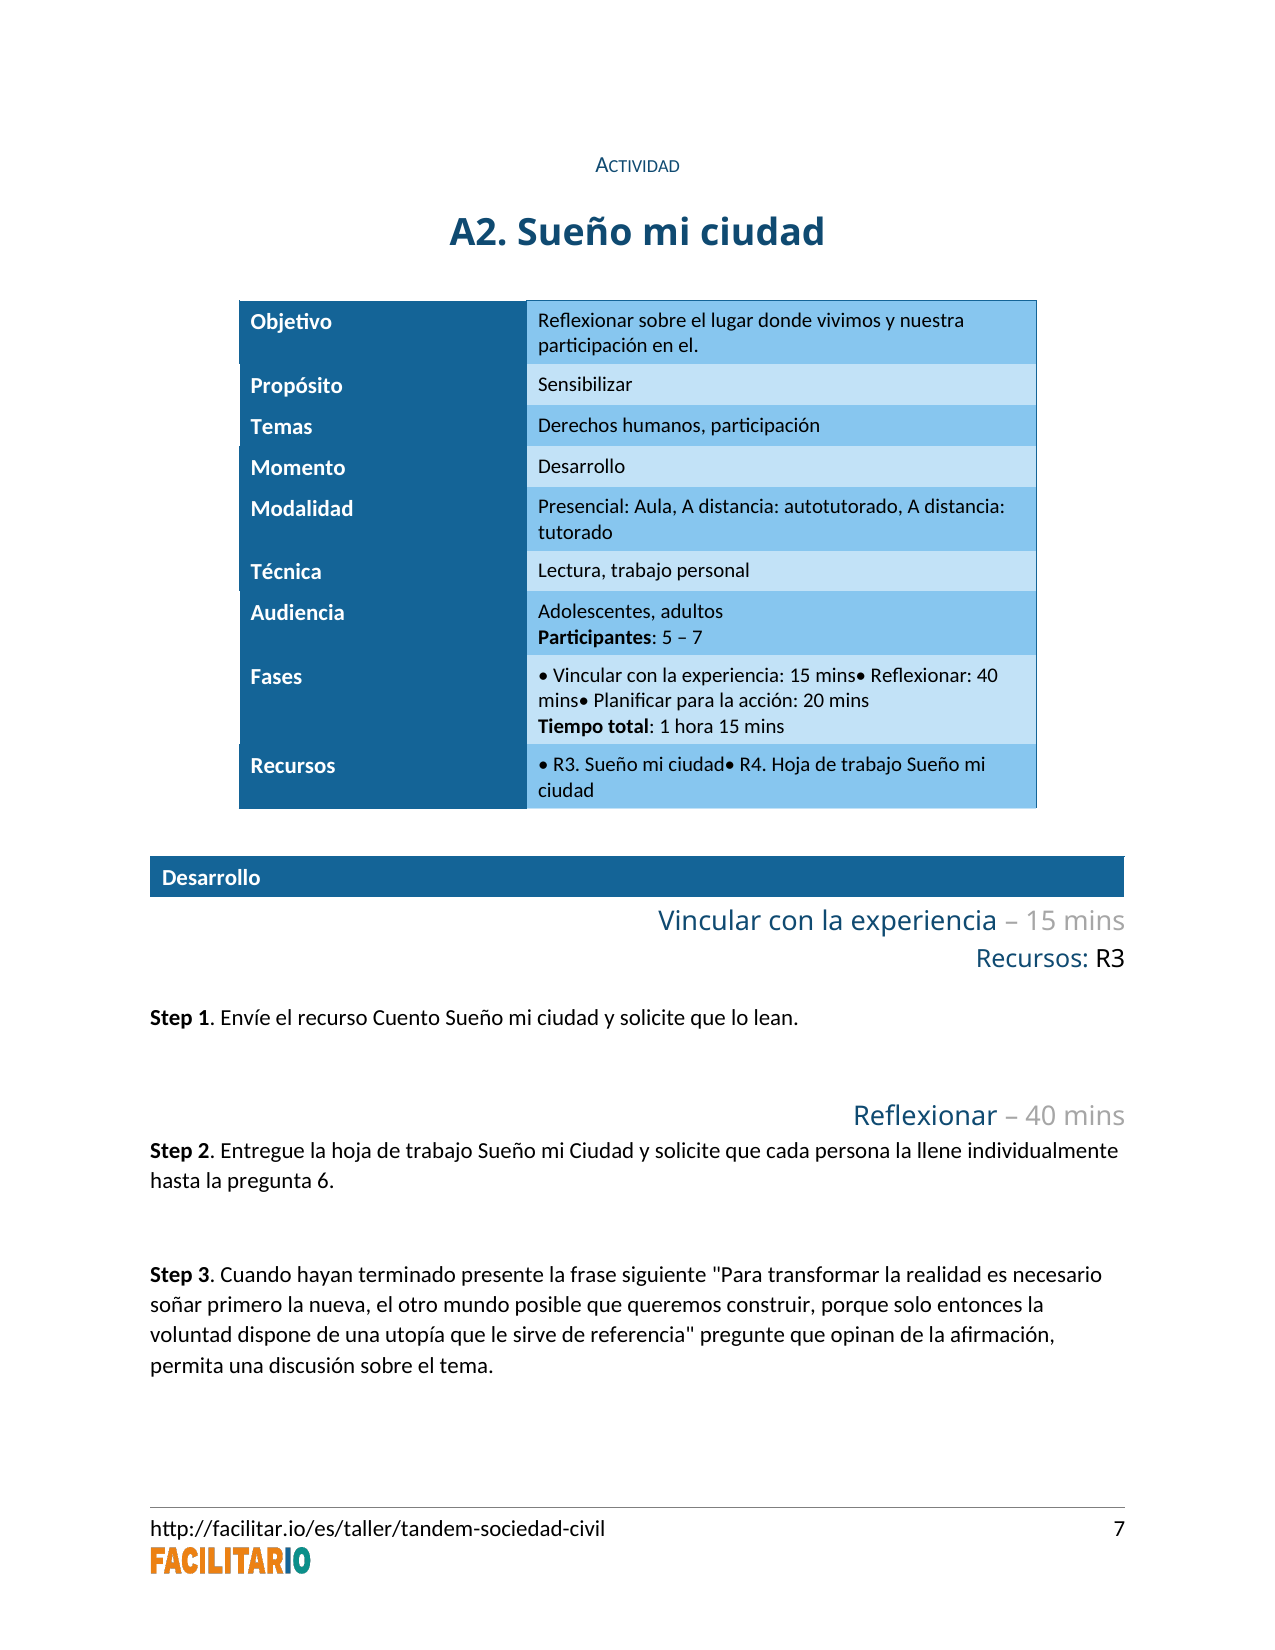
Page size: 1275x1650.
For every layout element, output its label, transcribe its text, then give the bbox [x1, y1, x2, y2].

table_cell Presencial: Aula, A distancia: autotutorado, A distancia: tutorado [527, 487, 1036, 551]
table_cell Fases [240, 656, 526, 744]
text Step 2. Entregue la hoja de trabajo Sueño mi Ciudad y solicite que cada persona la llene individualmente hasta la pregunta 6. [150, 1136, 1125, 1194]
subtitle A2. Sueño mi ciudad [150, 205, 1125, 256]
table_cell Audiencia [240, 593, 526, 655]
table_header Desarrollo [151, 857, 1124, 897]
table_cell Lectura, trabajo personal [527, 551, 1036, 591]
table_cell Momento [240, 447, 526, 487]
table_cell Sensibilizar [527, 364, 1036, 405]
table_cell Modalidad [240, 488, 526, 551]
subtitle Vincular con la experiencia – 15 mins [150, 901, 1125, 938]
table_cell • Vincular con la experiencia: 15 mins Tiempo total: 1 hora 15 mins [527, 655, 1036, 744]
table_cell Temas [240, 406, 526, 446]
table_header Reflexionar sobre el lugar donde vivimos y nuestra participación en el. [527, 301, 1036, 364]
table_header Objetivo [240, 301, 526, 364]
table_cell Propósito [240, 365, 526, 405]
table_cell Recursos [240, 745, 526, 808]
text Actividad [150, 150, 1125, 178]
subtitle Reflexionar – 40 mins [150, 1096, 1125, 1133]
picture [145, 1544, 315, 1576]
table_cell Técnica [240, 552, 526, 591]
text Step 3. Cuando hayan terminado presente la frase siguiente "Para transformar la realidad es necesario soñar primero la nueva, el otro mundo posible que queremos construir, porque solo entonces la voluntad dispone de una utopía que le sirve de referencia" pregunte que opinan de la afirmación, permita una discusión sobre el tema. [150, 1260, 1125, 1379]
table_cell Adolescentes, adultos Participantes: 5 – 7 [527, 591, 1036, 655]
table_cell Desarrollo [527, 446, 1036, 487]
table_cell Derechos humanos, participación [527, 405, 1036, 446]
table_cell • R3. Sueño mi ciudad [527, 744, 1036, 808]
text Recursos: R3 [150, 941, 1125, 975]
text Step 1. Envíe el recurso Cuento Sueño mi ciudad y solicite que lo lean. [150, 1003, 1125, 1031]
